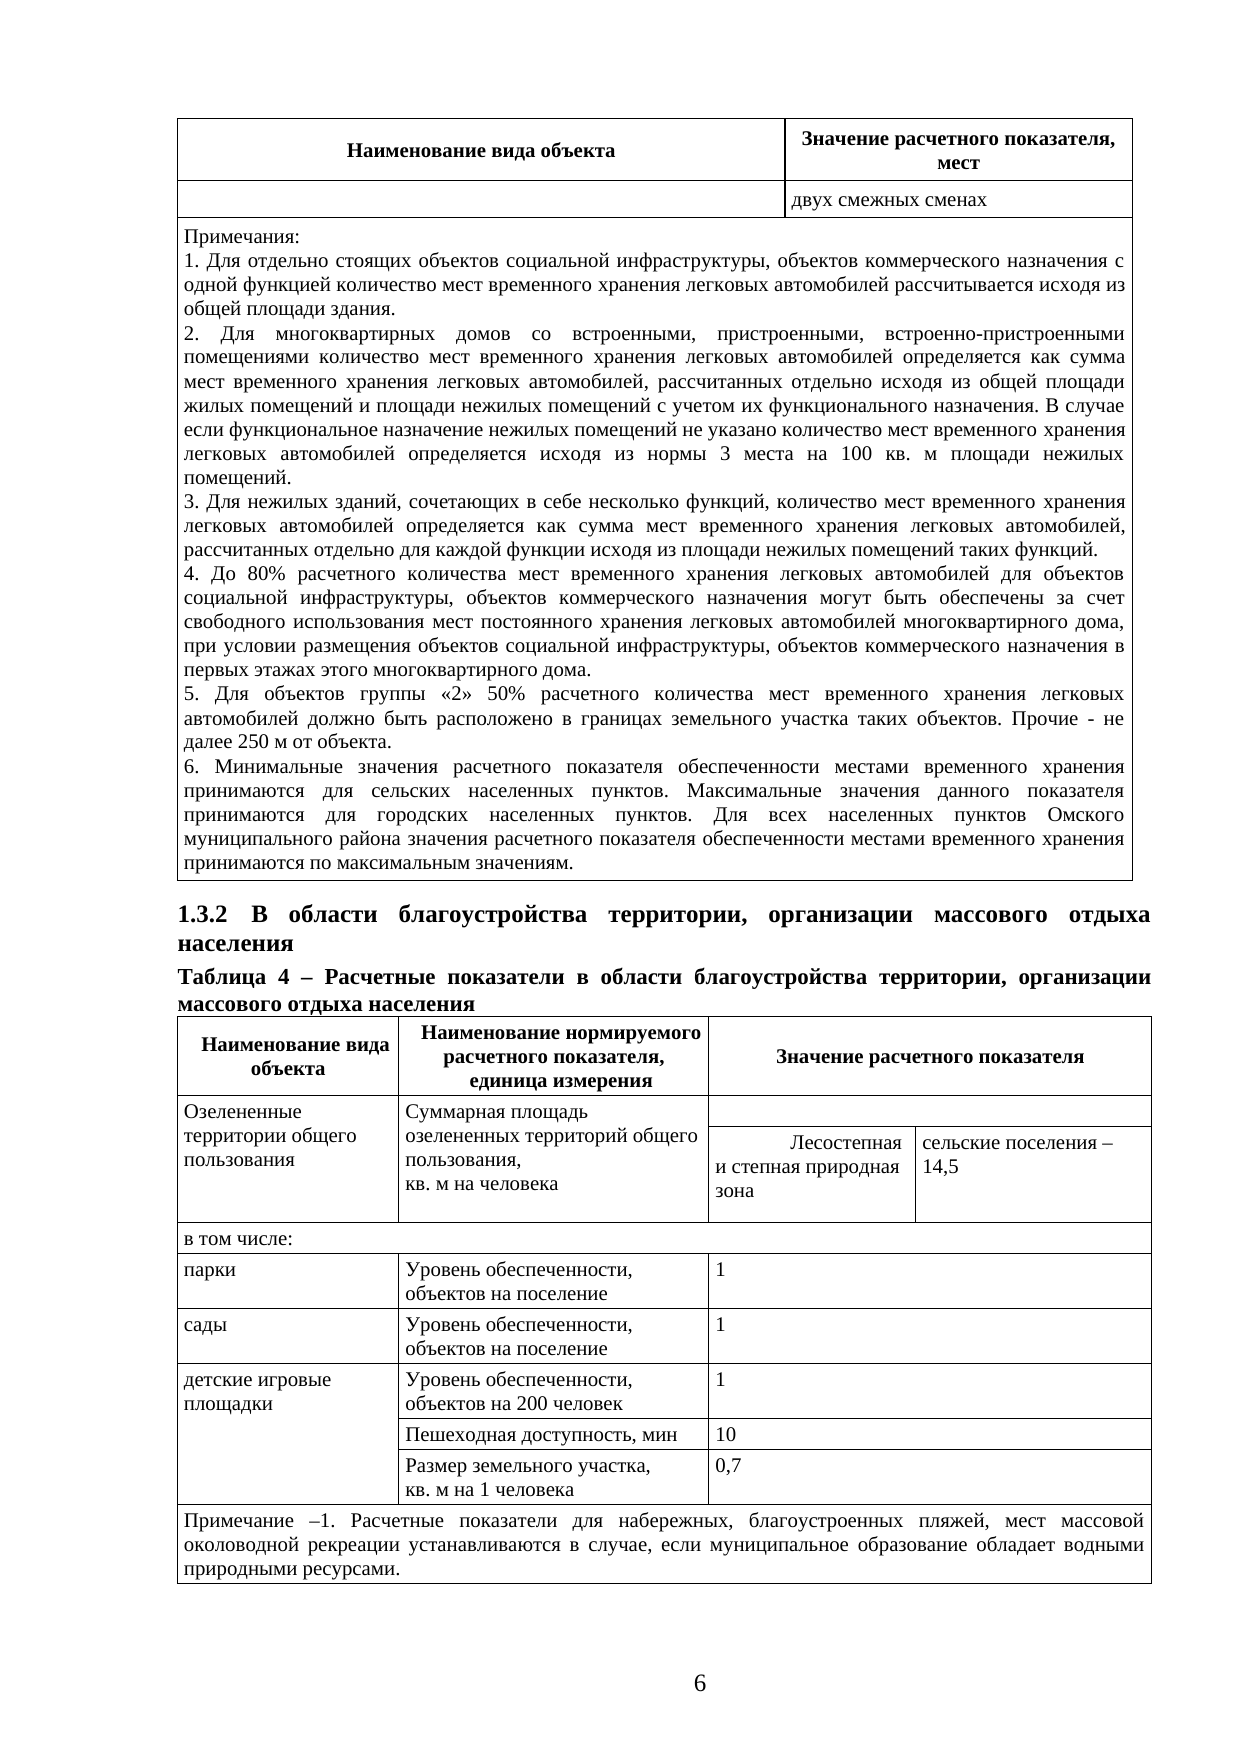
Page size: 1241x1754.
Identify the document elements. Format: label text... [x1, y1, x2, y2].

table_header Наименование вида объекта [178, 119, 784, 180]
table_cell сады [178, 1309, 398, 1363]
table_cell 0,7 [709, 1450, 1151, 1504]
table_cell Уровень обеспеченности, объектов на поселение [399, 1254, 708, 1308]
table_header Наименование нормируемого расчетного показателя, единица измерения [399, 1017, 708, 1095]
table_cell [709, 1096, 1151, 1126]
table_cell 1 [709, 1364, 1151, 1418]
text Таблица 4 – Расчетные показатели в области благоустройства территории, организации массового отдыха населения [177, 963, 1152, 1016]
table_cell Суммарная площадь озелененных территорий общего пользования, кв. м на человека [399, 1096, 708, 1222]
table_header Значение расчетного показателя, мест [786, 119, 1132, 180]
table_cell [178, 181, 784, 217]
table_cell в том числе: [178, 1223, 1151, 1253]
table_cell Размер земельного участка, кв. м на 1 человека [399, 1450, 708, 1504]
table_cell Уровень обеспеченности, объектов на поселение [399, 1309, 708, 1363]
table_cell 1 [709, 1254, 1151, 1308]
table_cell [786, 181, 1132, 217]
table_cell Пешеходная доступность, мин [399, 1419, 708, 1449]
table_cell Примечания: 1. Для отдельно стоящих объектов социальной инфраструктуры, объектов коммерческого назначения с одной функцией количество мест временного хранения легковых автомобилей рассчитывается исходя из общей площади здания. 2. Для многоквартирных домов со встроенными, пристроенными, встроенно-пристроенными помещениями количество мест временного хранения легковых автомобилей определяется как сумма мест временного хранения легковых автомобилей, рассчитанных отдельно исходя из общей площади жилых помещений и площади нежилых помещений с учетом их функционального назначения. В случае если функциональное назначение нежилых помещений не указано количество мест временного хранения легковых автомобилей определяется исходя из нормы 3 места на 100 кв. м площади нежилых помещений. 3. Для нежилых зданий, сочетающих в себе несколько функций, количество мест временного хранения легковых автомобилей определяется как сумма мест временного хранения легковых автомобилей, рассчитанных отдельно для каждой функции исходя из площади нежилых помещений таких функций. 4. До 80% расчетного количества мест временного хранения легковых автомобилей для объектов социальной инфраструктуры, объектов коммерческого назначения могут быть обеспечены за счет свободного использования мест постоянного хранения легковых автомобилей многоквартирного дома, при условии размещения объектов социальной инфраструктуры, объектов коммерческого назначения в первых этажах этого многоквартирного дома. 5. Для объектов группы «2» 50% расчетного количества мест временного хранения легковых автомобилей должно быть расположено в границах земельного участка таких объектов. Прочие - не далее 250 м от объекта. 6. Минимальные значения расчетного показателя обеспеченности местами временного хранения принимаются для сельских населенных пунктов. Максимальные значения данного показателя принимаются для городских населенных пунктов. Для всех населенных пунктов Омского муниципального района значения расчетного показателя обеспеченности местами временного хранения принимаются по максимальным значениям. [178, 218, 1132, 880]
table_cell 1 [709, 1309, 1151, 1363]
table_cell парки [178, 1254, 398, 1308]
table_cell Уровень обеспеченности, объектов на 200 человек [399, 1364, 708, 1418]
table_cell Примечание –1. Расчетные показатели для набережных, благоустроенных пляжей, мест массовой околоводной рекреации устанавливаются в случае, если муниципальное образование обладает водными природными ресурсами. [178, 1505, 1151, 1583]
table_header Наименование вида объекта [178, 1017, 398, 1095]
subtitle В области благоустройства территории, организации массового отдыха населения [177, 899, 1152, 957]
table_header Значение расчетного показателя [709, 1017, 1151, 1095]
table_cell сельские поселения – 14,5 [916, 1127, 1151, 1222]
table_cell Лесостепная и степная природная зона [709, 1127, 915, 1222]
table_cell детские игровые площадки [178, 1364, 398, 1504]
table_cell Озелененные территории общего пользования [178, 1096, 398, 1222]
table_cell 10 [709, 1419, 1151, 1449]
